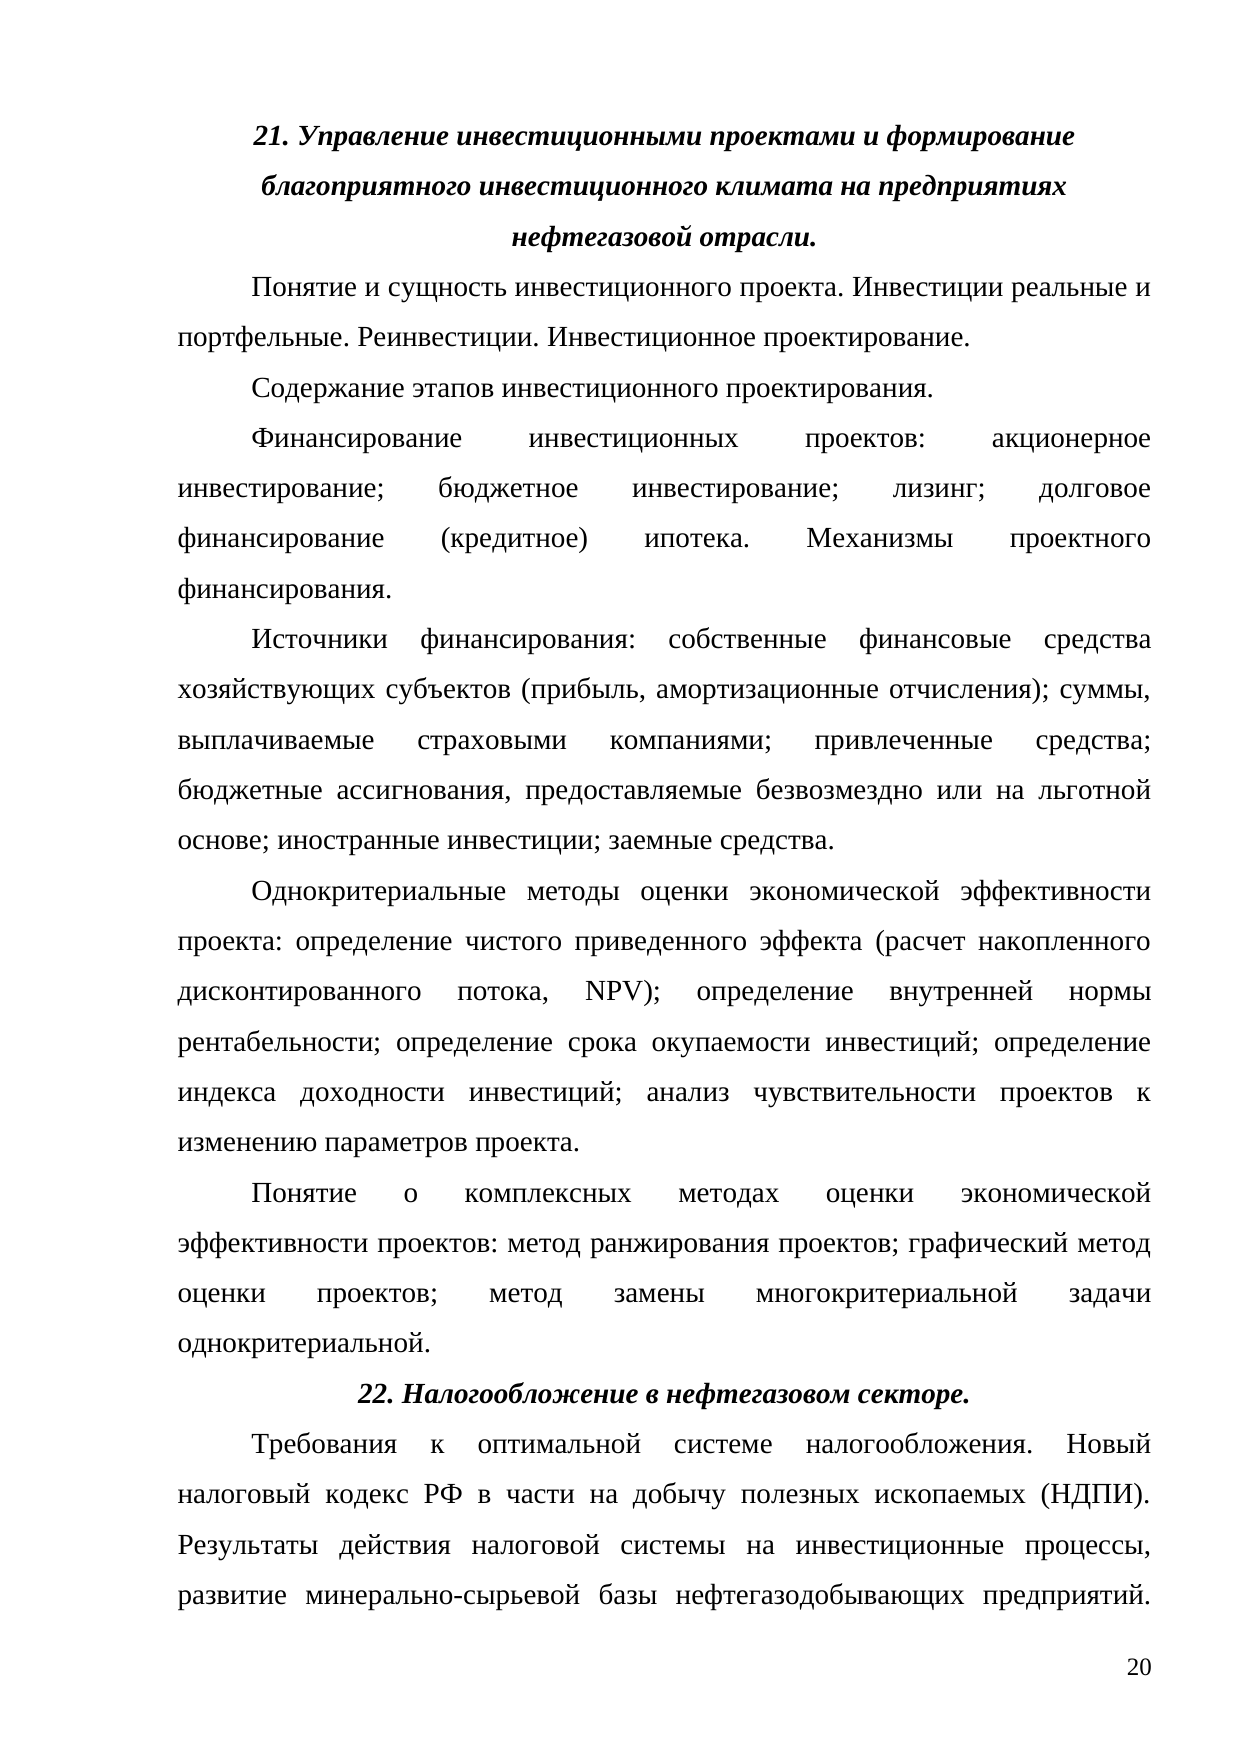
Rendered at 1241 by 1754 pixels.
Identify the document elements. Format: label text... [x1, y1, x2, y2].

text Содержание этапов инвестиционного проектирования. [177, 370, 1152, 403]
text Источники финансирования: собственные финансовые средства хозяйствующих субъектов (прибыль, амортизационные отчисления); суммы, выплачиваемые страховыми компаниями; привлеченные средства; бюджетные ассигнования, предоставляемые безвозмездно или на льготной основе; иностранные инвестиции; заемные средства. [177, 621, 1152, 856]
text 21. Управление инвестиционными проектами и формирование благоприятного инвестиционного климата на предприятиях нефтегазовой отрасли. [177, 118, 1152, 252]
text Понятие о комплексных методах оценки экономической эффективности проектов: метод ранжирования проектов; графический метод оценки проектов; метод замены многокритериальной задачи однокритериальной. [177, 1175, 1152, 1359]
text Финансирование инвестиционных проектов: акционерное инвестирование; бюджетное инвестирование; лизинг; долговое финансирование (кредитное) ипотека. Механизмы проектного финансирования. [177, 420, 1152, 604]
text Однокритериальные методы оценки экономической эффективности проекта: определение чистого приведенного эффекта (расчет накопленного дисконтированного потока, NPV); определение внутренней нормы рентабельности; определение срока окупаемости инвестиций; определение индекса доходности инвестиций; анализ чувствительности проектов к изменению параметров проекта. [177, 873, 1152, 1158]
text Понятие и сущность инвестиционного проекта. Инвестиции реальные и портфельные. Реинвестиции. Инвестиционное проектирование. [177, 269, 1152, 353]
text 22. Налогообложение в нефтегазовом секторе. [177, 1376, 1152, 1409]
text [177, 1426, 1152, 1611]
